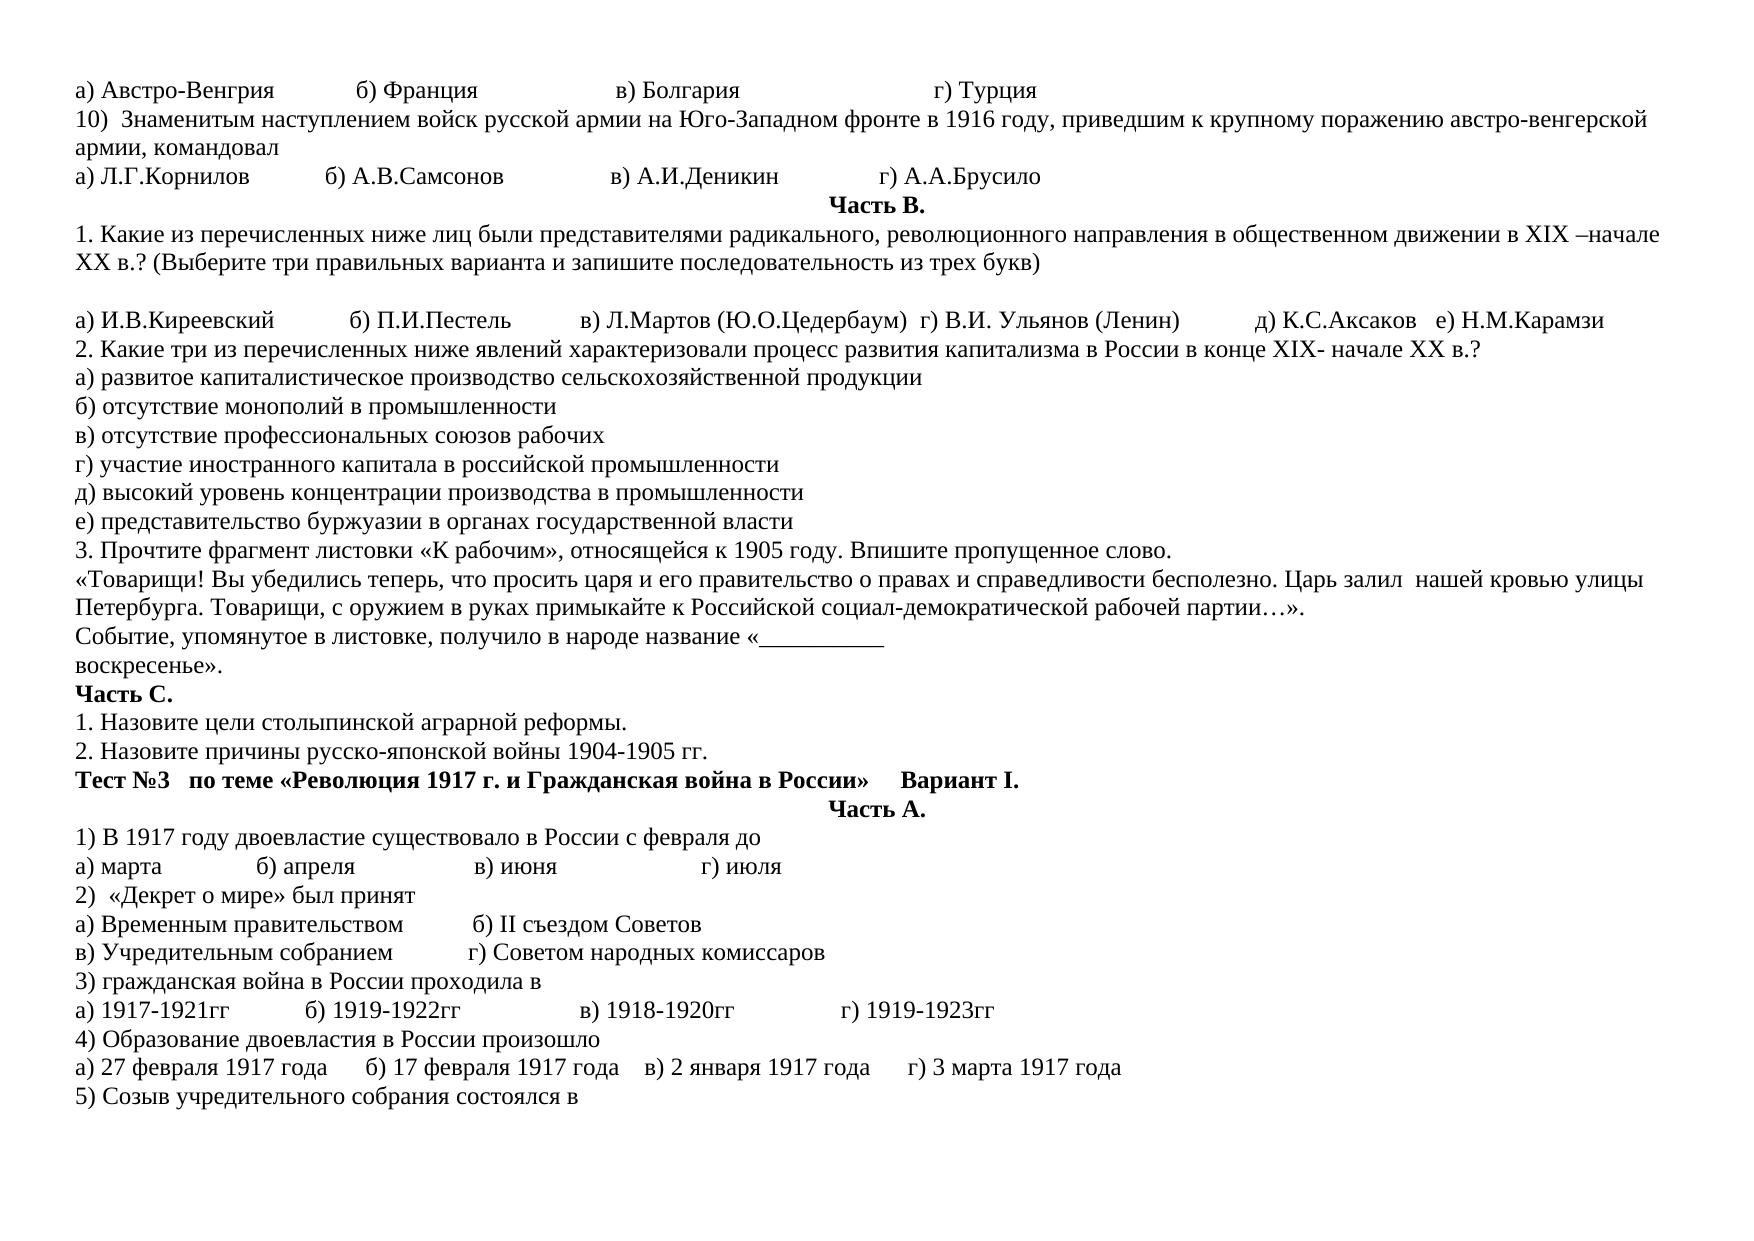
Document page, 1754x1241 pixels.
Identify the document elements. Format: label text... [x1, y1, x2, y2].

text Часть В. [75, 190, 1679, 219]
text 1) В 1917 году двоевластие существовало в России с февраля до [75, 822, 1679, 851]
text 5) Созыв учредительного собрания состоялся в [75, 1081, 1679, 1110]
text в) отсутствие профессиональных союзов рабочих [75, 420, 1679, 449]
text а) Австро-Венгрия б) Франция в) Болгария г) Турция [75, 75, 1679, 104]
text Часть А. [75, 794, 1679, 822]
text 1. Какие из перечисленных ниже лиц были представителями радикального, революционного направления в общественном движении в XIX –начале XX в.? (Выберите три правильных варианта и запишите последовательность из трех букв) [75, 219, 1679, 276]
text 2. Назовите причины русско-японской войны 1904-1905 гг. [75, 736, 1679, 765]
text «Товарищи! Вы убедились теперь, что просить царя и его правительство о правах и справедливости бесполезно. Царь залил нашей кровью улицы Петербурга. Товарищи, с оружием в руках примыкайте к Российской социал-демократической рабочей партии…». Событие, упомянутое в листовке, получило в народе название «__________ [75, 564, 1679, 650]
text 1. Назовите цели столыпинской аграрной реформы. [75, 707, 1679, 736]
text а) 27 февраля 1917 года б) 17 февраля 1917 года в) 2 января 1917 года г) 3 марта 1917 года [75, 1052, 1679, 1081]
text 10) Знаменитым наступлением войск русской армии на Юго-Западном фронте в 1916 году, приведшим к крупному поражению австро-венгерской армии, командовал [75, 104, 1679, 161]
text г) участие иностранного капитала в российской промышленности [75, 449, 1679, 477]
text б) отсутствие монополий в промышленности [75, 391, 1679, 420]
text а) Временным правительством б) II съездом Советов [75, 909, 1679, 937]
text 4) Образование двоевластия в России произошло [75, 1024, 1679, 1052]
text а) развитое капиталистическое производство сельскохозяйственной продукции [75, 362, 1679, 391]
text е) представительство буржуазии в органах государственной власти [75, 506, 1679, 535]
text а) Л.Г.Корнилов б) А.В.Самсонов в) А.И.Деникин г) А.А.Брусило [75, 161, 1679, 190]
text Часть С. [75, 679, 1679, 707]
text в) Учредительным собранием г) Советом народных комиссаров [75, 937, 1679, 966]
text 3. Прочтите фрагмент листовки «К рабочим», относящейся к 1905 году. Впишите пропущенное слово. [75, 535, 1679, 564]
text д) высокий уровень концентрации производства в промышленности [75, 477, 1679, 506]
text 2) «Декрет о мире» был принят [75, 880, 1679, 909]
text а) марта б) апреля в) июня г) июля [75, 851, 1679, 880]
text Тест №3 по теме «Революция 1917 г. и Гражданская война в России» Вариант I. [75, 765, 1679, 794]
text воскресенье». [75, 650, 1679, 679]
text 3) гражданская война в России проходила в [75, 966, 1679, 995]
text а) 1917-1921гг б) 1919-1922гг в) 1918-1920гг г) 1919-1923гг [75, 995, 1679, 1024]
text а) И.В.Киреевский б) П.И.Пестель в) Л.Мартов (Ю.О.Цедербаум) г) В.И. Ульянов (Ленин) д) К.С.Аксаков е) Н.М.Карамзи 2. Какие три из перечисленных ниже явлений характеризовали процесс развития капитализма в России в конце XIX- начале XX в.? [75, 305, 1679, 362]
